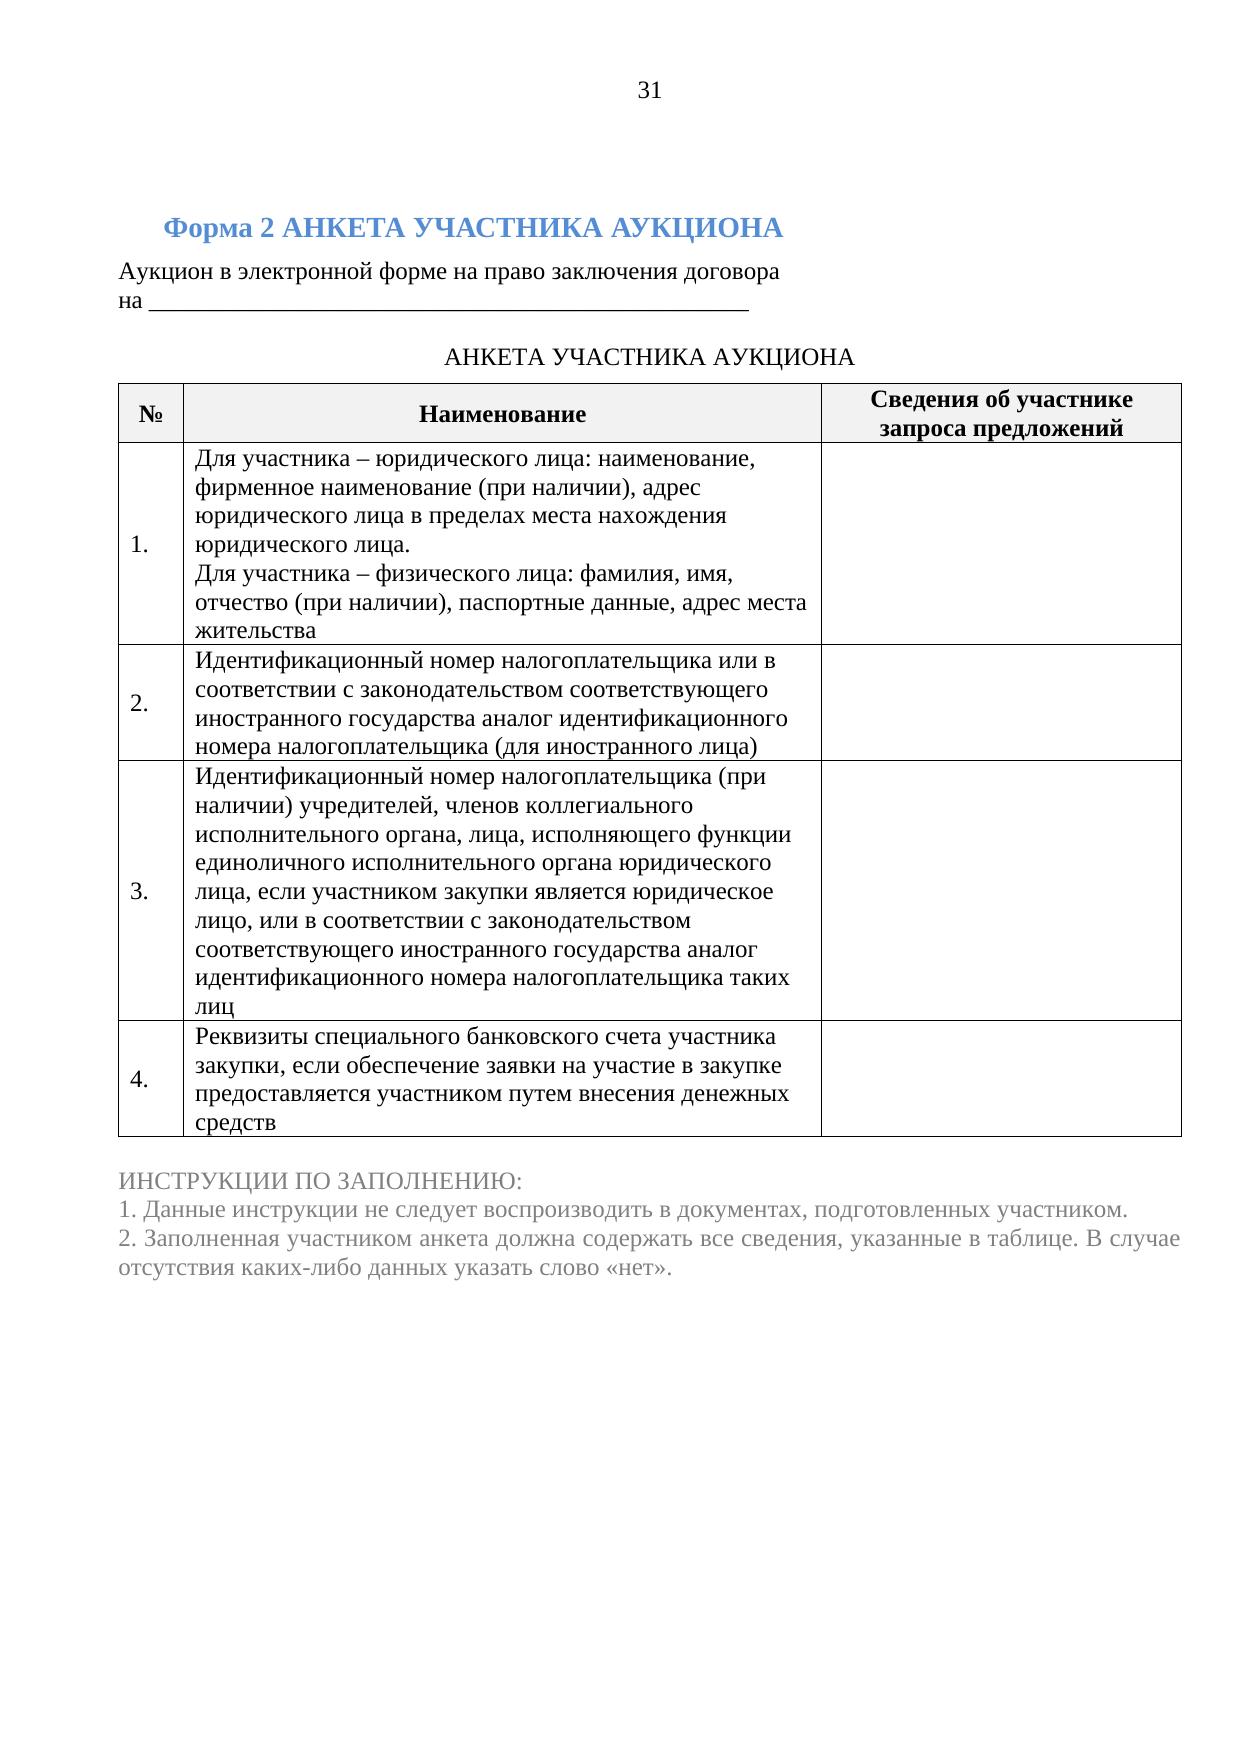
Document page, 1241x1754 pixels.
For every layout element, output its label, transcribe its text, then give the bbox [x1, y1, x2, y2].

table_cell 4. [119, 1021, 183, 1136]
table_cell [822, 761, 1181, 1020]
table_cell Реквизиты специального банковского счета участника закупки, если обеспечение заявки на участие в закупке предоставляется участником путем внесения денежных средств [184, 1021, 821, 1136]
text ИНСТРУКЦИИ ПО ЗАПОЛНЕНИЮ: [118, 1166, 1181, 1194]
subtitle Форма 2 АНКЕТА УЧАСТНИКА АУКЦИОНА [163, 210, 1181, 244]
table_cell Идентификационный номер налогоплательщика или в соответствии с законодательством соответствующего иностранного государства аналог идентификационного номера налогоплательщика (для иностранного лица) [184, 645, 821, 760]
text 1. Данные инструкции не следует воспроизводить в документах, подготовленных участником. [118, 1194, 1181, 1223]
table_cell 2. [119, 645, 183, 760]
table_cell [822, 1021, 1181, 1136]
text 2. Заполненная участником анкета должна содержать все сведения, указанные в таблице. В случае отсутствия каких-либо данных указать слово «нет». [118, 1223, 1181, 1281]
table_cell [822, 645, 1181, 760]
table_cell Для участника – юридического лица: наименование, фирменное наименование (при наличии), адрес юридического лица в пределах места нахождения юридического лица. Для участника – физического лица: фамилия, имя, отчество (при наличии), паспортные данные, адрес места жительства [184, 443, 821, 644]
table_cell 1. [119, 443, 183, 644]
table_header Сведения об участнике запроса предложений [822, 384, 1181, 442]
table_header Наименование [184, 384, 821, 442]
table_cell Идентификационный номер налогоплательщика (при наличии) учредителей, членов коллегиального исполнительного органа, лица, исполняющего функции единоличного исполнительного органа юридического лица, если участником закупки является юридическое лицо, или в соответствии с законодательством соответствующего иностранного государства аналог идентификационного номера налогоплательщика таких лиц [184, 761, 821, 1020]
table_cell [822, 443, 1181, 644]
table_header № [119, 384, 183, 442]
text Аукцион в электронной форме на право заключения договора [118, 256, 1181, 285]
table_cell 3. [119, 761, 183, 1020]
text АНКЕТА УЧАСТНИКА АУКЦИОНА [118, 342, 1181, 371]
text на ________________________________________________ [118, 285, 1181, 314]
